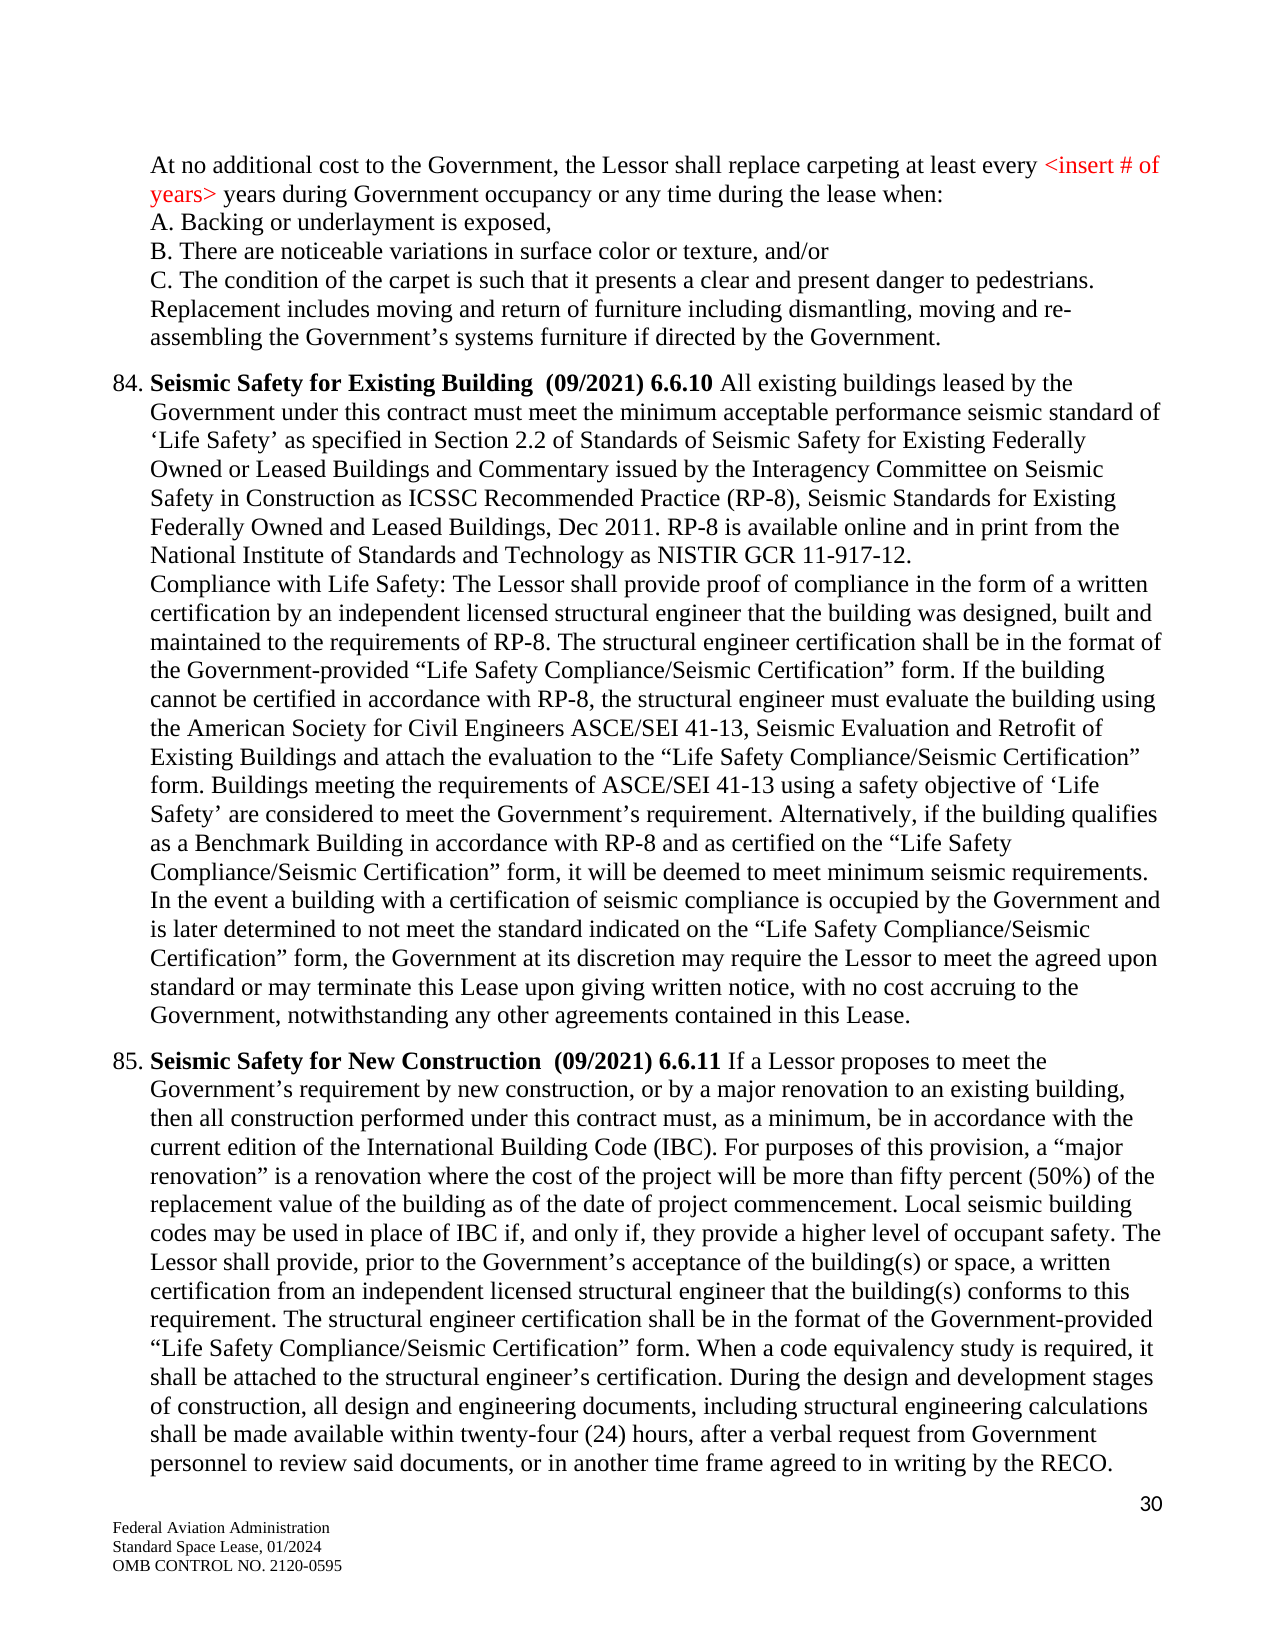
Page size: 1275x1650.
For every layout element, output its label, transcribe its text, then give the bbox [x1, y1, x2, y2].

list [112, 1046, 1162, 1477]
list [112, 150, 1162, 351]
list Seismic Safety for Existing Building (09/2021) 6.6.10 Insert in all standard space leases within an existing building unless one of the exemptions or the “best available leased space” exception applies. If one of the exemptions or the exception applies, REMOVE this clause. If new construction or major renovation, REMOVE this clause and use 6.6.11, Seismic Safety for New Construction. All existing buildings leased by the Government under this contract must meet the minimum acceptable performance seismic standard of ‘Life Safety’ as specified in Section 2.2 of Standards of Seismic Safety for Existing Federally Owned or Leased Buildings and Commentary issued by the Interagency Committee on Seismic Safety in Construction as ICSSC Recommended Practice (RP-8), Seismic Standards for Existing Federally Owned and Leased Buildings, Dec 2011. RP-8 is available online and in print from the National Institute of Standards and Technology as NISTIR GCR 11-917-12. Compliance with Life Safety: The Lessor shall provide proof of compliance in the form of a written certification by an independent licensed structural engineer that the building was designed, built and maintained to the requirements of RP-8. The structural engineer certification shall be in the format of the Government-provided “Life Safety Compliance/Seismic Certification” form. If the building cannot be certified in accordance with RP-8, the structural engineer must evaluate the building using the American Society for Civil Engineers ASCE/SEI 41-13, Seismic Evaluation and Retrofit of Existing Buildings and attach the evaluation to the “Life Safety Compliance/Seismic Certification” form. Buildings meeting the requirements of ASCE/SEI 41-13 using a safety objective of ‘Life Safety’ are considered to meet the Government’s requirement. Alternatively, if the building qualifies as a Benchmark Building in accordance with RP-8 and as certified on the “Life Safety Compliance/Seismic Certification” form, it will be deemed to meet minimum seismic requirements. In the event a building with a certification of seismic compliance is occupied by the Government and is later determined to not meet the standard indicated on the “Life Safety Compliance/Seismic Certification” form, the Government at its discretion may require the Lessor to meet the agreed upon standard or may terminate this Lease upon giving written notice, with no cost accruing to the Government, notwithstanding any other agreements contained in this Lease. [112, 368, 1162, 1029]
